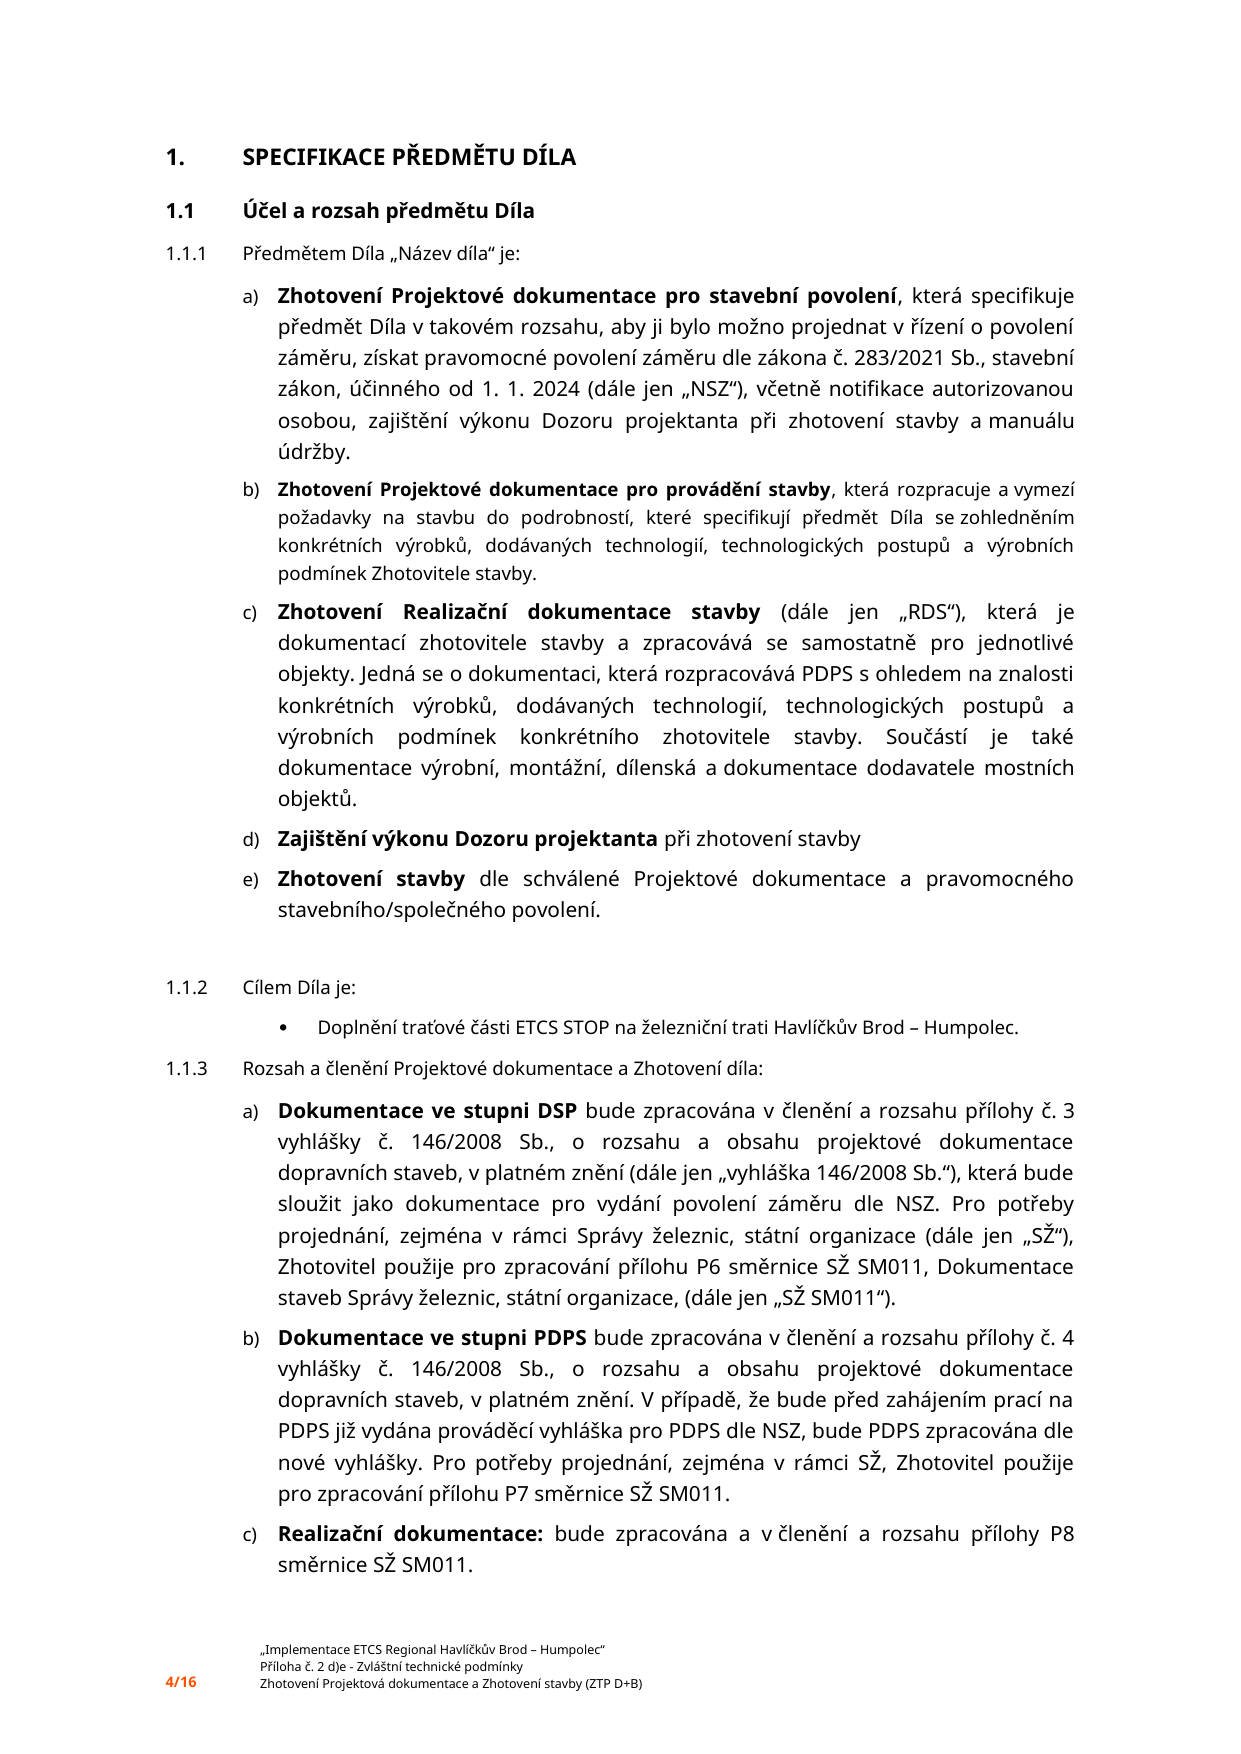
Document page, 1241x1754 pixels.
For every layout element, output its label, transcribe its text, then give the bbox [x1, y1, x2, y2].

text Účel a rozsah předmětu Díla [165, 197, 1075, 225]
list Zhotovení Projektové dokumentace pro provádění stavby, která rozpracuje a vymezí požadavky na stavbu do podrobností, které specifikují předmět Díla se zohledněním konkrétních výrobků, dodávaných technologií, technologických postupů a výrobních podmínek Zhotovitele stavby. [242, 477, 1075, 586]
list Zhotovení stavby dle schválené Projektové dokumentace a pravomocného stavebního/společného povolení. [242, 864, 1075, 923]
list Zhotovení Projektové dokumentace pro stavební povolení, která specifikuje předmět Díla v takovém rozsahu, aby ji bylo možno projednat v řízení o povolení záměru, získat pravomocné povolení záměru dle zákona č. 283/2021 Sb., stavební zákon, účinného od 1. 1. 2024 (dále jen „NSZ“), včetně notifikace autorizovanou osobou, zajištění výkonu Dozoru projektanta při zhotovení stavby a manuálu údržby. [242, 281, 1075, 466]
list Doplnění traťové části ETCS STOP na železniční trati Havlíčkův Brod – Humpolec. [280, 1015, 1075, 1040]
list Dokumentace ve stupni DSP bude zpracována v členění a rozsahu přílohy č. 3 vyhlášky č. 146/2008 Sb., o rozsahu a obsahu projektové dokumentace dopravních staveb, v platném znění (dále jen „vyhláška 146/2008 Sb.“), která bude sloužit jako dokumentace pro vydání povolení záměru dle NSZ. Pro potřeby projednání, zejména v rámci Správy železnic, státní organizace (dále jen „SŽ“), Zhotovitel použije pro zpracování přílohu P6 směrnice SŽ SM011, Dokumentace staveb Správy železnic, státní organizace, (dále jen „SŽ SM011“). [242, 1096, 1075, 1312]
text Předmětem Díla „Název díla“ je: [165, 240, 1075, 266]
text Cílem Díla je: [165, 974, 1075, 1000]
text SPECIFIKACE PŘEDMĚTU DÍLA [165, 141, 1075, 173]
list Zhotovení Realizační dokumentace stavby (dále jen „RDS“), která je dokumentací zhotovitele stavby a zpracovává se samostatně pro jednotlivé objekty. Jedná se o dokumentaci, která rozpracovává PDPS s ohledem na znalosti konkrétních výrobků, dodávaných technologií, technologických postupů a výrobních podmínek konkrétního zhotovitele stavby. Součástí je také dokumentace výrobní, montážní, dílenská a dokumentace dodavatele mostních objektů. [242, 597, 1075, 813]
list Rozsah a členění Projektové dokumentace a Zhotovení díla: [165, 1055, 1075, 1081]
list Realizační dokumentace: bude zpracována a v členění a rozsahu přílohy P8 směrnice SŽ SM011. [242, 1519, 1075, 1578]
list Zajištění výkonu Dozoru projektanta při zhotovení stavby [242, 824, 1075, 853]
list Dokumentace ve stupni PDPS bude zpracována v členění a rozsahu přílohy č. 4 vyhlášky č. 146/2008 Sb., o rozsahu a obsahu projektové dokumentace dopravních staveb, v platném znění. V případě, že bude před zahájením prací na PDPS již vydána prováděcí vyhláška pro PDPS dle NSZ, bude PDPS zpracována dle nové vyhlášky. Pro potřeby projednání, zejména v rámci SŽ, Zhotovitel použije pro zpracování přílohu P7 směrnice SŽ SM011. [242, 1323, 1075, 1507]
